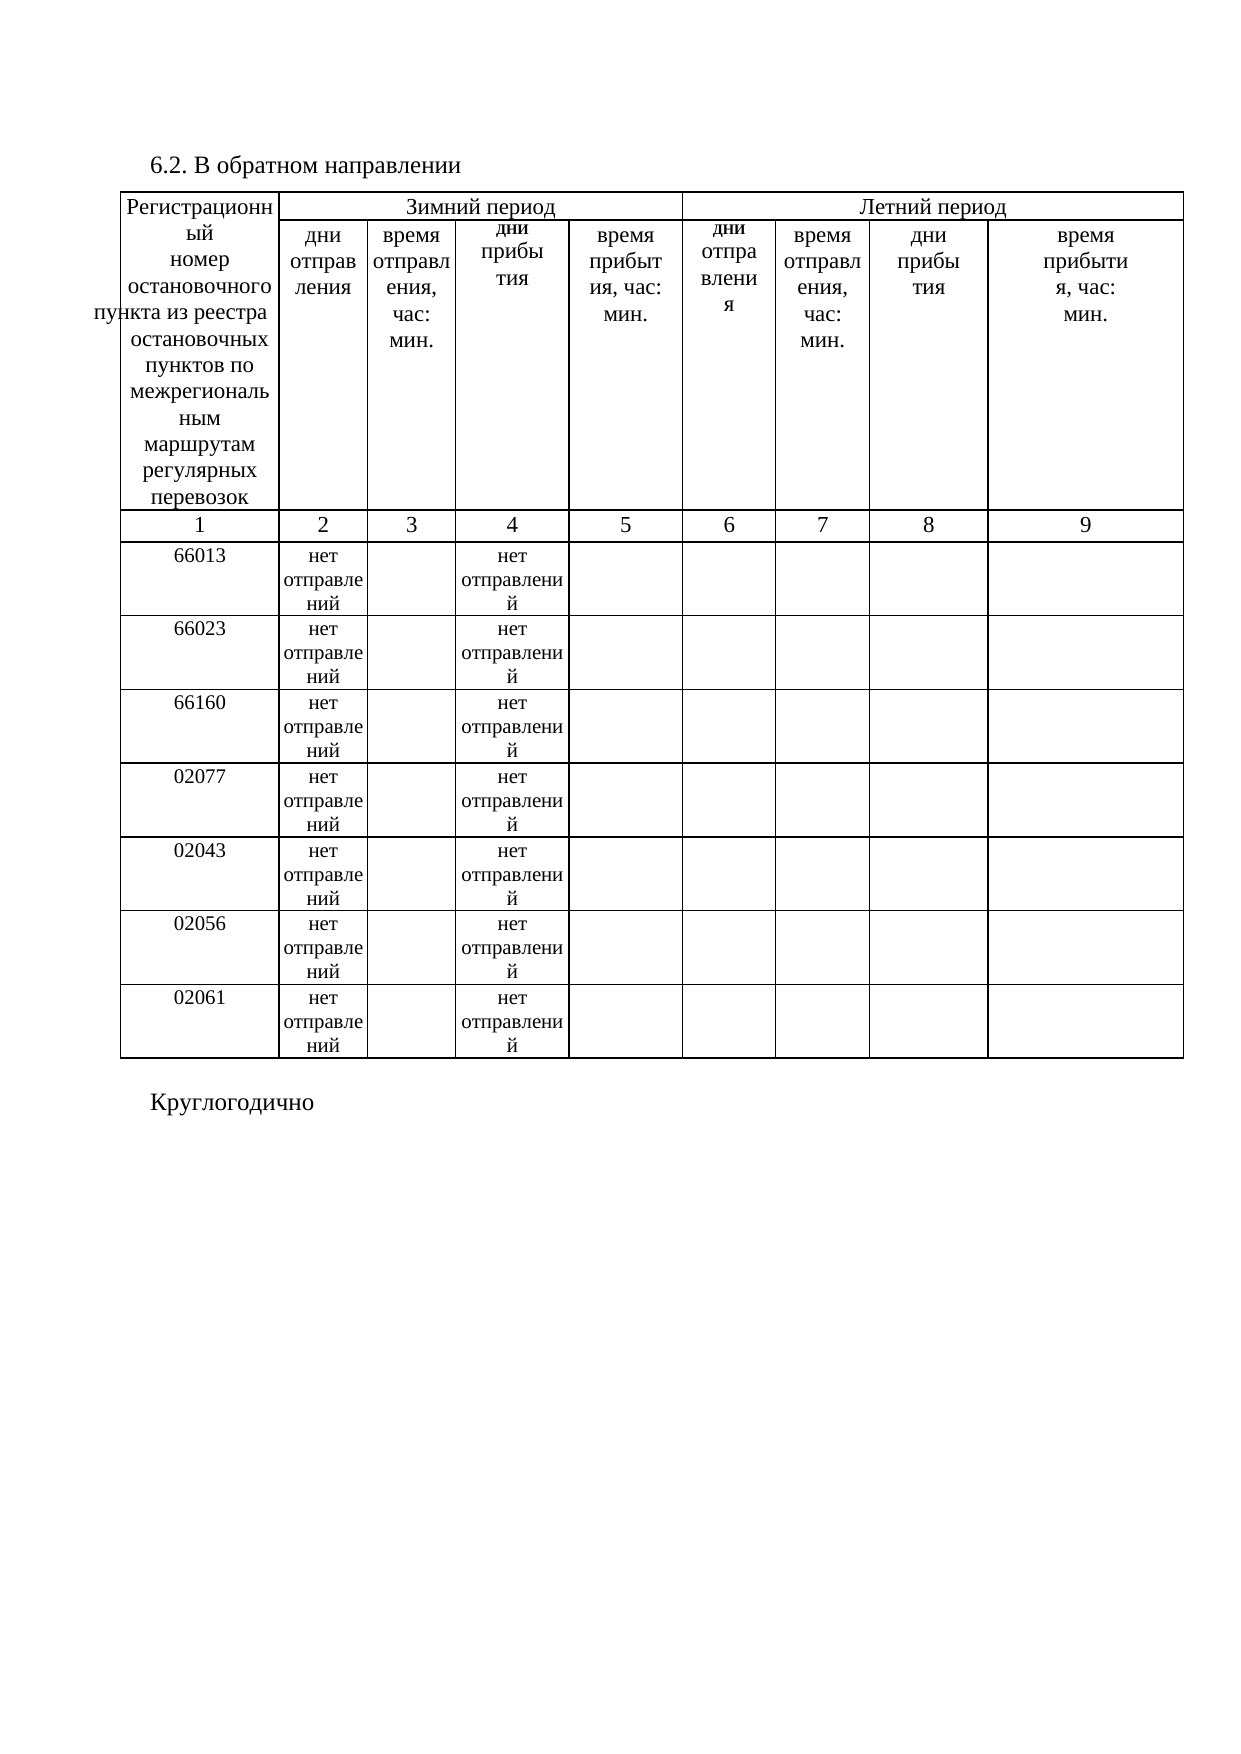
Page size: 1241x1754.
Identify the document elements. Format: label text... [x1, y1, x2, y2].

table_cell нет отправлений [280, 838, 367, 910]
table_cell [870, 764, 987, 836]
table_cell [989, 838, 1183, 910]
table_cell нет отправлений [280, 764, 367, 836]
table_cell [570, 911, 682, 983]
table_cell нет отправлений [280, 616, 367, 688]
table_cell [776, 690, 869, 762]
table_cell 1 [121, 511, 278, 541]
table_cell 7 [776, 511, 869, 541]
table_cell [989, 911, 1183, 983]
table_cell [989, 764, 1183, 836]
table_header Летний период [683, 193, 1183, 219]
table_cell [368, 911, 455, 983]
table_cell 5 [570, 511, 682, 541]
table_cell дни прибы тия [870, 221, 987, 509]
table_cell 8 [870, 511, 987, 541]
table_cell [870, 985, 987, 1057]
table_cell [368, 543, 455, 615]
table_cell 02056 [121, 911, 278, 983]
table_cell время отправл ения, час: мин. [368, 221, 455, 509]
table_cell нет отправлений [456, 690, 568, 762]
table_cell 02043 [121, 838, 278, 910]
table_cell [570, 985, 682, 1057]
table_cell нет отправлений [280, 690, 367, 762]
table_cell [989, 616, 1183, 688]
table_cell [776, 838, 869, 910]
table_cell [776, 911, 869, 983]
table_cell 02077 [121, 764, 278, 836]
table_cell нет отправлений [456, 616, 568, 688]
text Круглогодично [150, 1087, 1090, 1116]
table_cell 6 [683, 511, 775, 541]
table_cell время прибыти я, час: мин. [989, 221, 1183, 509]
table_cell [683, 543, 775, 615]
table_cell [776, 543, 869, 615]
table_cell [570, 690, 682, 762]
table_cell время отправл ения, час: мин. [776, 221, 869, 509]
table_cell 02061 [121, 985, 278, 1057]
table_cell [870, 838, 987, 910]
table_cell [368, 764, 455, 836]
table_cell [776, 616, 869, 688]
table_cell [683, 690, 775, 762]
text 6.2. В обратном направлении [150, 150, 1090, 179]
table_cell ДНИ отпра влени я [683, 221, 775, 509]
table_cell 66013 [121, 543, 278, 615]
table_cell [989, 985, 1183, 1057]
table_cell нет отправлений [456, 764, 568, 836]
table_cell [683, 838, 775, 910]
table_header Зимний период [280, 193, 682, 219]
table_cell [870, 616, 987, 688]
table_cell нет отправлений [456, 911, 568, 983]
table_cell [683, 911, 775, 983]
table_header Регистрационный номер остановочного пункта из реестра остановочных пунктов по межрегиональным маршрутам регулярных перевозок [121, 193, 278, 509]
table_cell нет отправлений [456, 985, 568, 1057]
table_cell [368, 985, 455, 1057]
table_cell [368, 838, 455, 910]
table_cell [683, 985, 775, 1057]
table_cell [870, 543, 987, 615]
table_cell дни отправ ления [280, 221, 367, 509]
table_cell [776, 764, 869, 836]
table_cell нет отправлений [280, 985, 367, 1057]
table_cell [683, 616, 775, 688]
table_cell [870, 911, 987, 983]
table_cell нет отправлений [456, 838, 568, 910]
table_cell [368, 616, 455, 688]
table_cell нет отправлений [280, 543, 367, 615]
table_cell 3 [368, 511, 455, 541]
table_cell [570, 543, 682, 615]
table_cell ДНИ прибы тия [456, 221, 568, 509]
table_cell [683, 764, 775, 836]
table_cell [989, 690, 1183, 762]
table_cell [570, 616, 682, 688]
table_cell время прибыт ия, час: мин. [570, 221, 682, 509]
table_cell 2 [280, 511, 367, 541]
table_cell [989, 543, 1183, 615]
table_cell [570, 764, 682, 836]
table_cell [368, 690, 455, 762]
table_cell нет отправлений [280, 911, 367, 983]
table_cell [870, 690, 987, 762]
table_cell [776, 985, 869, 1057]
table_cell [570, 838, 682, 910]
table_cell 4 [456, 511, 568, 541]
table_cell 9 [989, 511, 1183, 541]
table_cell 66023 [121, 616, 278, 688]
table_cell нет отправлений [456, 543, 568, 615]
table_cell 66160 [121, 690, 278, 762]
